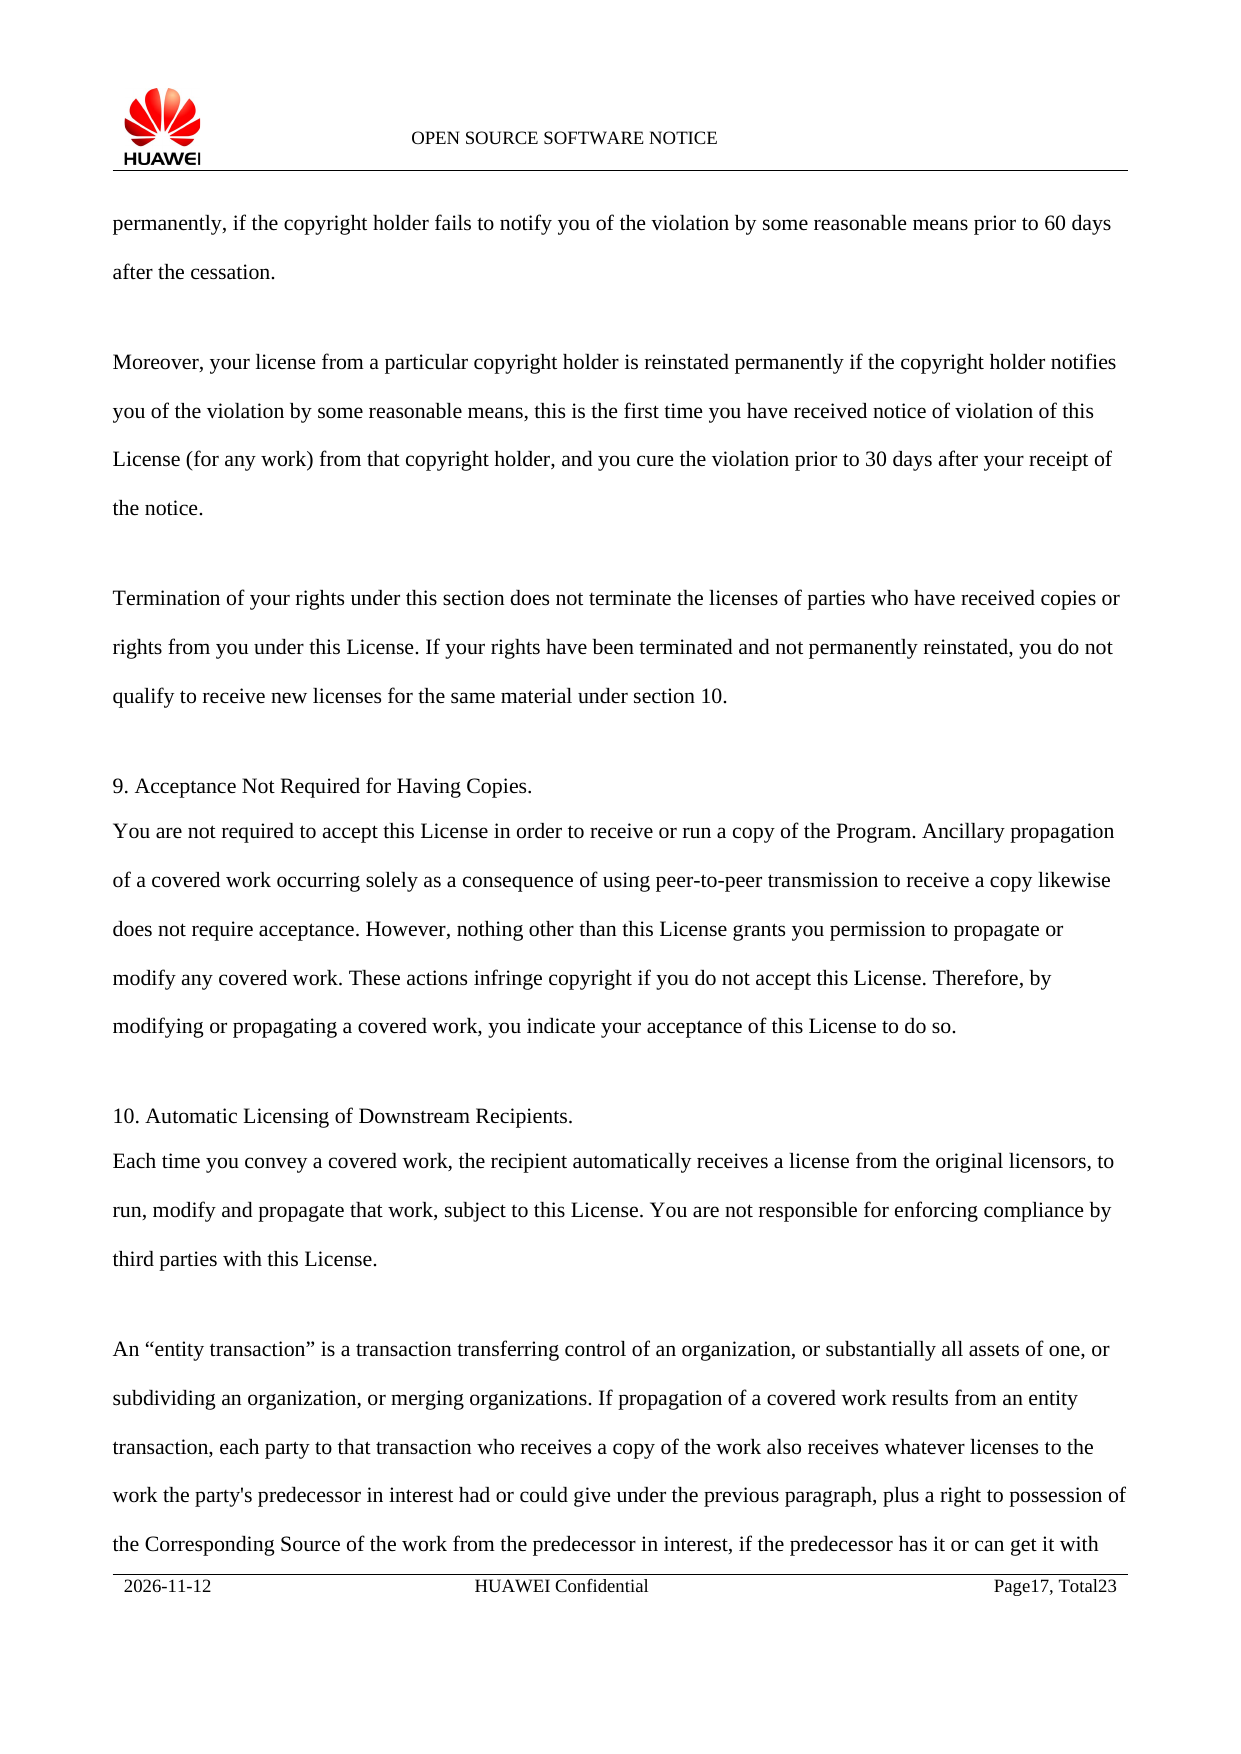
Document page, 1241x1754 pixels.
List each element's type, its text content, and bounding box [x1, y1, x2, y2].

text Moreover, your license from a particular copyright holder is reinstated permanently if the copyright holder notifies you of the violation by some reasonable means, this is the first time you have received notice of violation of this License (for any work) from that copyright holder, and you cure the violation prior to 30 days after your receipt of the notice. [112, 345, 1128, 524]
text 10. Automatic Licensing of Downstream Recipients. [112, 1100, 1128, 1132]
text Each time you convey a covered work, the recipient automatically receives a license from the original licensors, to run, modify and propagate that work, subject to this License. You are not responsible for enforcing compliance by third parties with this License. [112, 1145, 1128, 1275]
text 9. Acceptance Not Required for Having Copies. [112, 769, 1128, 802]
text Termination of your rights under this section does not terminate the licenses of parties who have received copies or rights from you under this License. If your rights have been terminated and not permanently reinstated, you do not qualify to receive new licenses for the same material under section 10. [112, 582, 1128, 712]
picture [124, 88, 201, 165]
text You are not required to accept this License in order to receive or run a copy of the Program. Ancillary propagation of a covered work occurring solely as a consequence of using peer-to-peer transmission to receive a copy likewise does not require acceptance. However, nothing other than this License grants you permission to propagate or modify any covered work. These actions infringe copyright if you do not accept this License. Therefore, by modifying or propagating a covered work, you indicate your acceptance of this License to do so. [112, 814, 1128, 1042]
